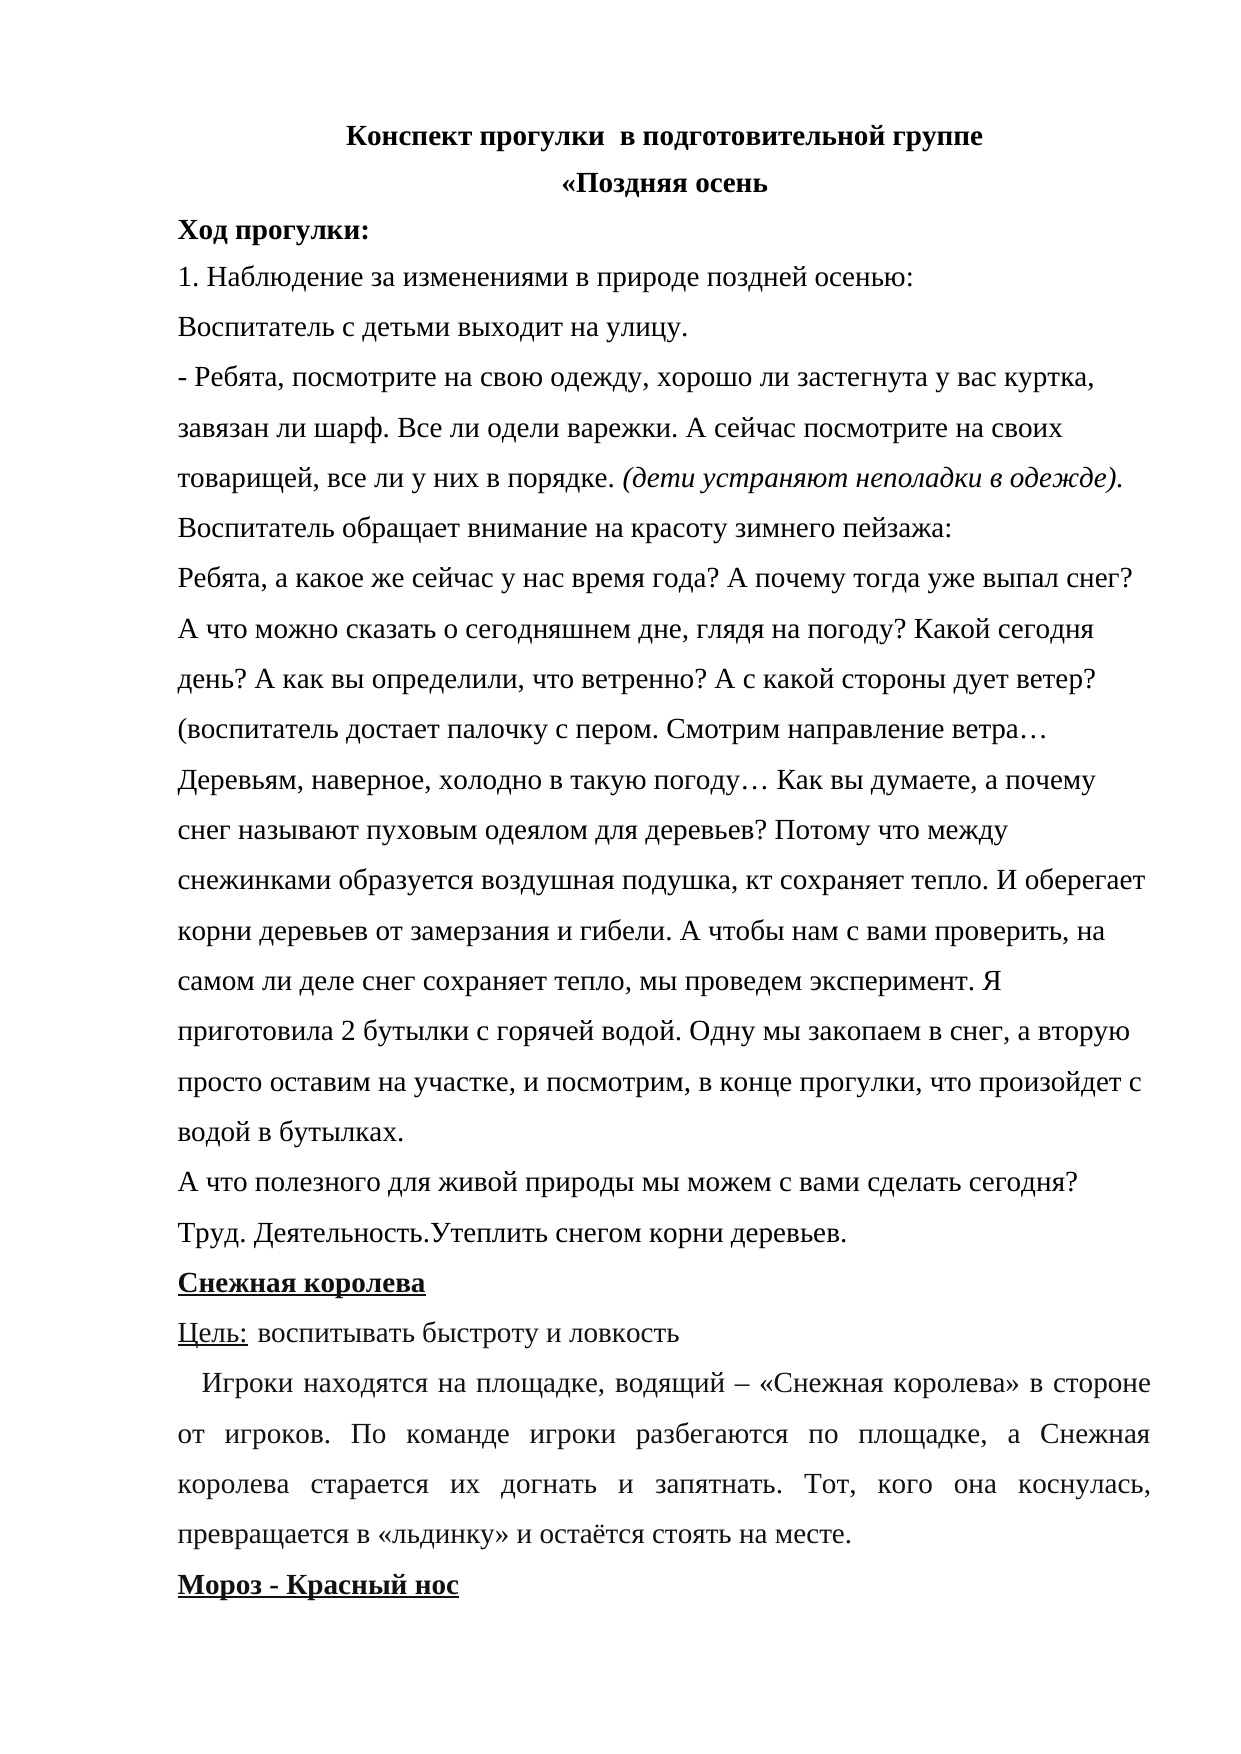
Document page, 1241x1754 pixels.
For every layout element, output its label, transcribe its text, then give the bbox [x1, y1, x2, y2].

text Воспитатель обращает внимание на красоту зимнего пейзажа: [177, 510, 1152, 544]
text А что полезного для живой природы мы можем с вами сделать сегодня? Труд. Деятельность.Утеплить снегом корни деревьев. [177, 1164, 1152, 1248]
text Снежная королева [177, 1265, 1152, 1298]
text 1. Наблюдение за изменениями в природе поздней осенью: [177, 259, 1152, 292]
text Мороз - Красный нос [177, 1567, 1152, 1600]
text Конспект прогулки в подготовительной группе «Поздняя осень [177, 118, 1152, 198]
text Ход прогулки: [177, 212, 1152, 245]
text - Ребята, посмотрите на свою одежду, хорошо ли застегнута у вас куртка, завязан ли шарф. Все ли одели варежки. А сейчас посмотрите на своих товарищей, все ли у них в порядке. (дети устраняют неполадки в одежде). [177, 359, 1152, 493]
text Воспитатель с детьми выходит на улицу. [177, 309, 1152, 343]
text Ребята, а какое же сейчас у нас время года? А почему тогда уже выпал снег? А что можно сказать о сегодняшнем дне, глядя на погоду? Какой сегодня день? А как вы определили, что ветренно? А с какой стороны дует ветер? (воспитатель достает палочку с пером. Смотрим направление ветра… Деревьям, наверное, холодно в такую погоду… Как вы думаете, а почему снег называют пуховым одеялом для деревьев? Потому что между снежинками образуется воздушная подушка, кт сохраняет тепло. И оберегает корни деревьев от замерзания и гибели. А чтобы нам с вами проверить, на самом ли деле снег сохраняет тепло, мы проведем эксперимент. Я приготовила 2 бутылки с горячей водой. Одну мы закопаем в снег, а вторую просто оставим на участке, и посмотрим, в конце прогулки, что произойдет с водой в бутылках. [177, 561, 1152, 1148]
text Игроки находятся на площадке, водящий – «Снежная королева» в стороне от игроков. По команде игроки разбегаются по площадке, а Снежная королева старается их догнать и запятнать. Тот, кого она коснулась, превращается в «льдинку» и остаётся стоять на месте. [177, 1366, 1152, 1550]
text Цель: воспитывать быстроту и ловкость [177, 1315, 1152, 1349]
